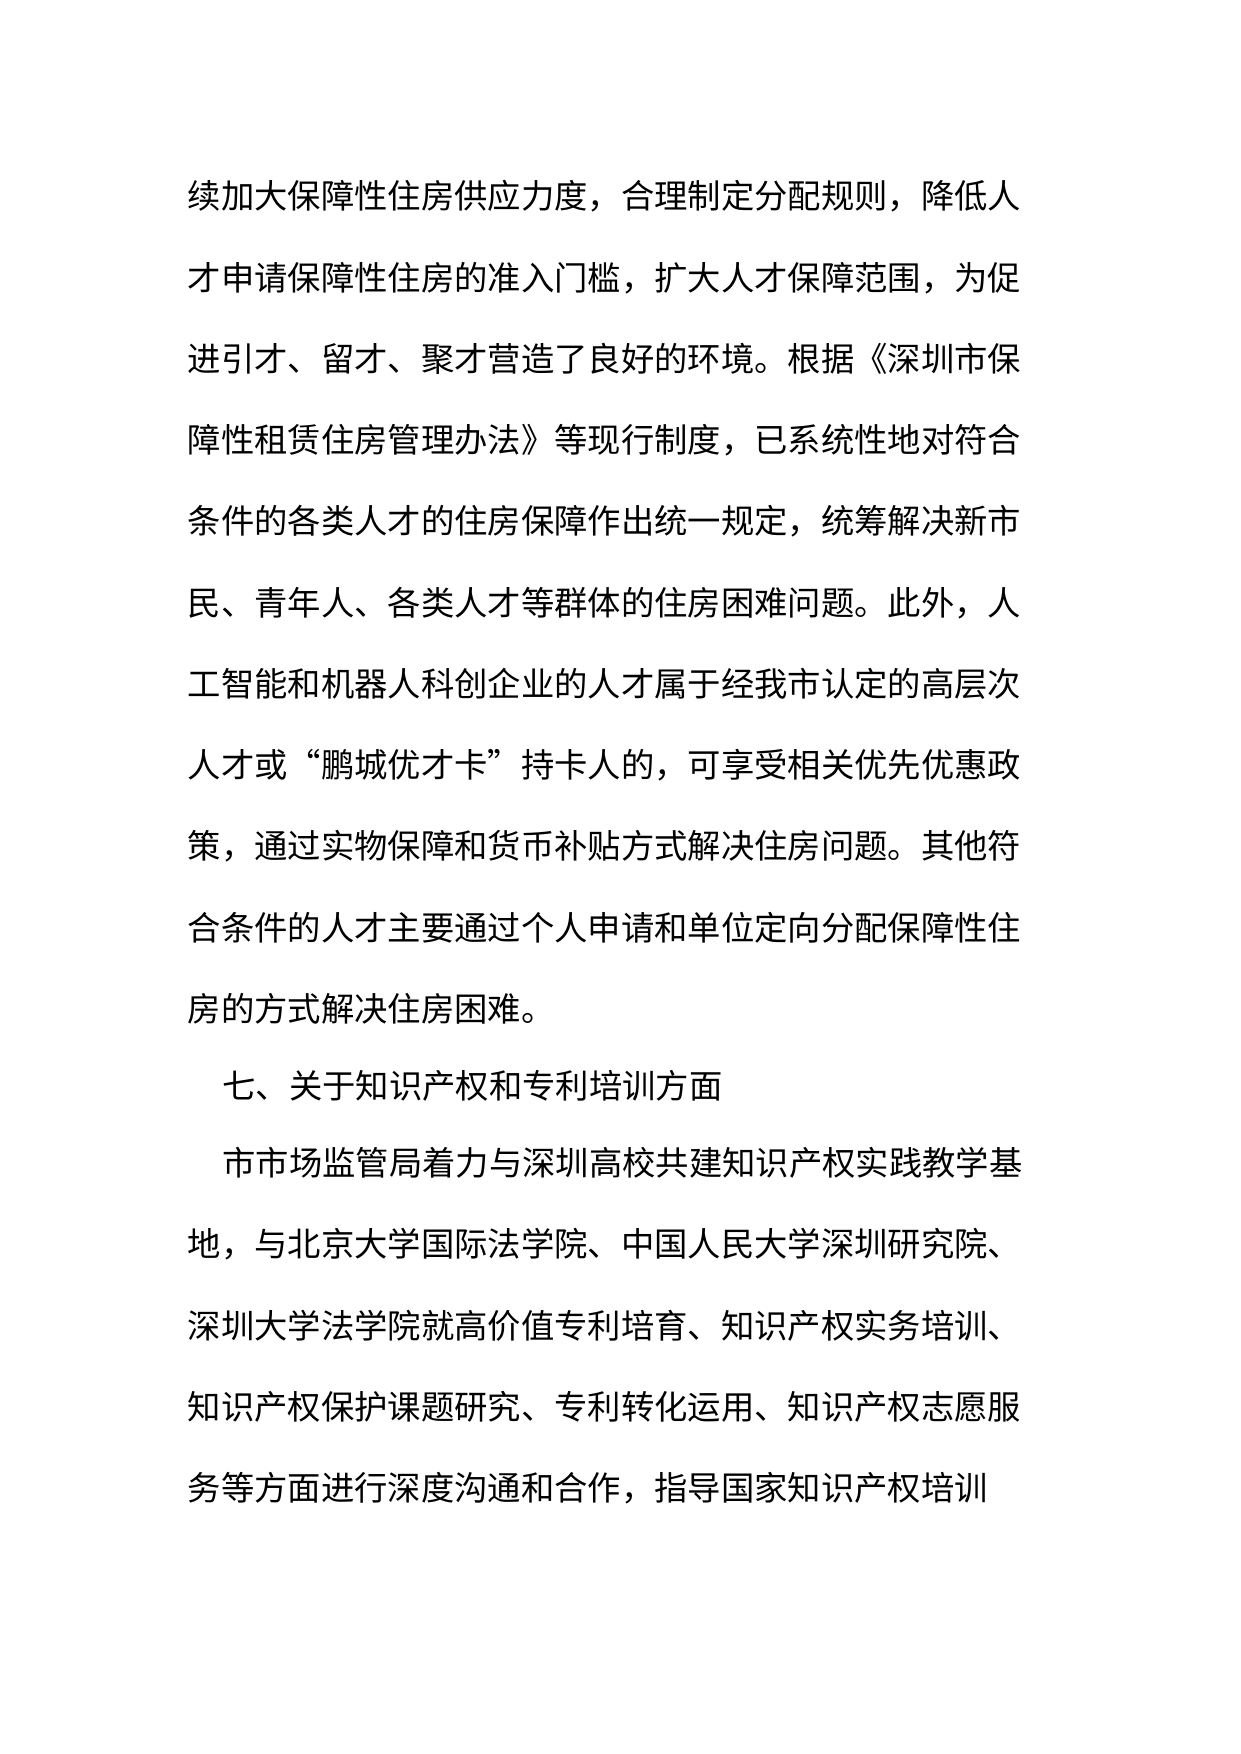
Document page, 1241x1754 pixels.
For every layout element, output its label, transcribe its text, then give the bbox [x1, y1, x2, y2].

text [187, 162, 1053, 1039]
text 七、关于知识产权和专利培训方面 [187, 1051, 1053, 1116]
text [187, 1128, 1053, 1518]
